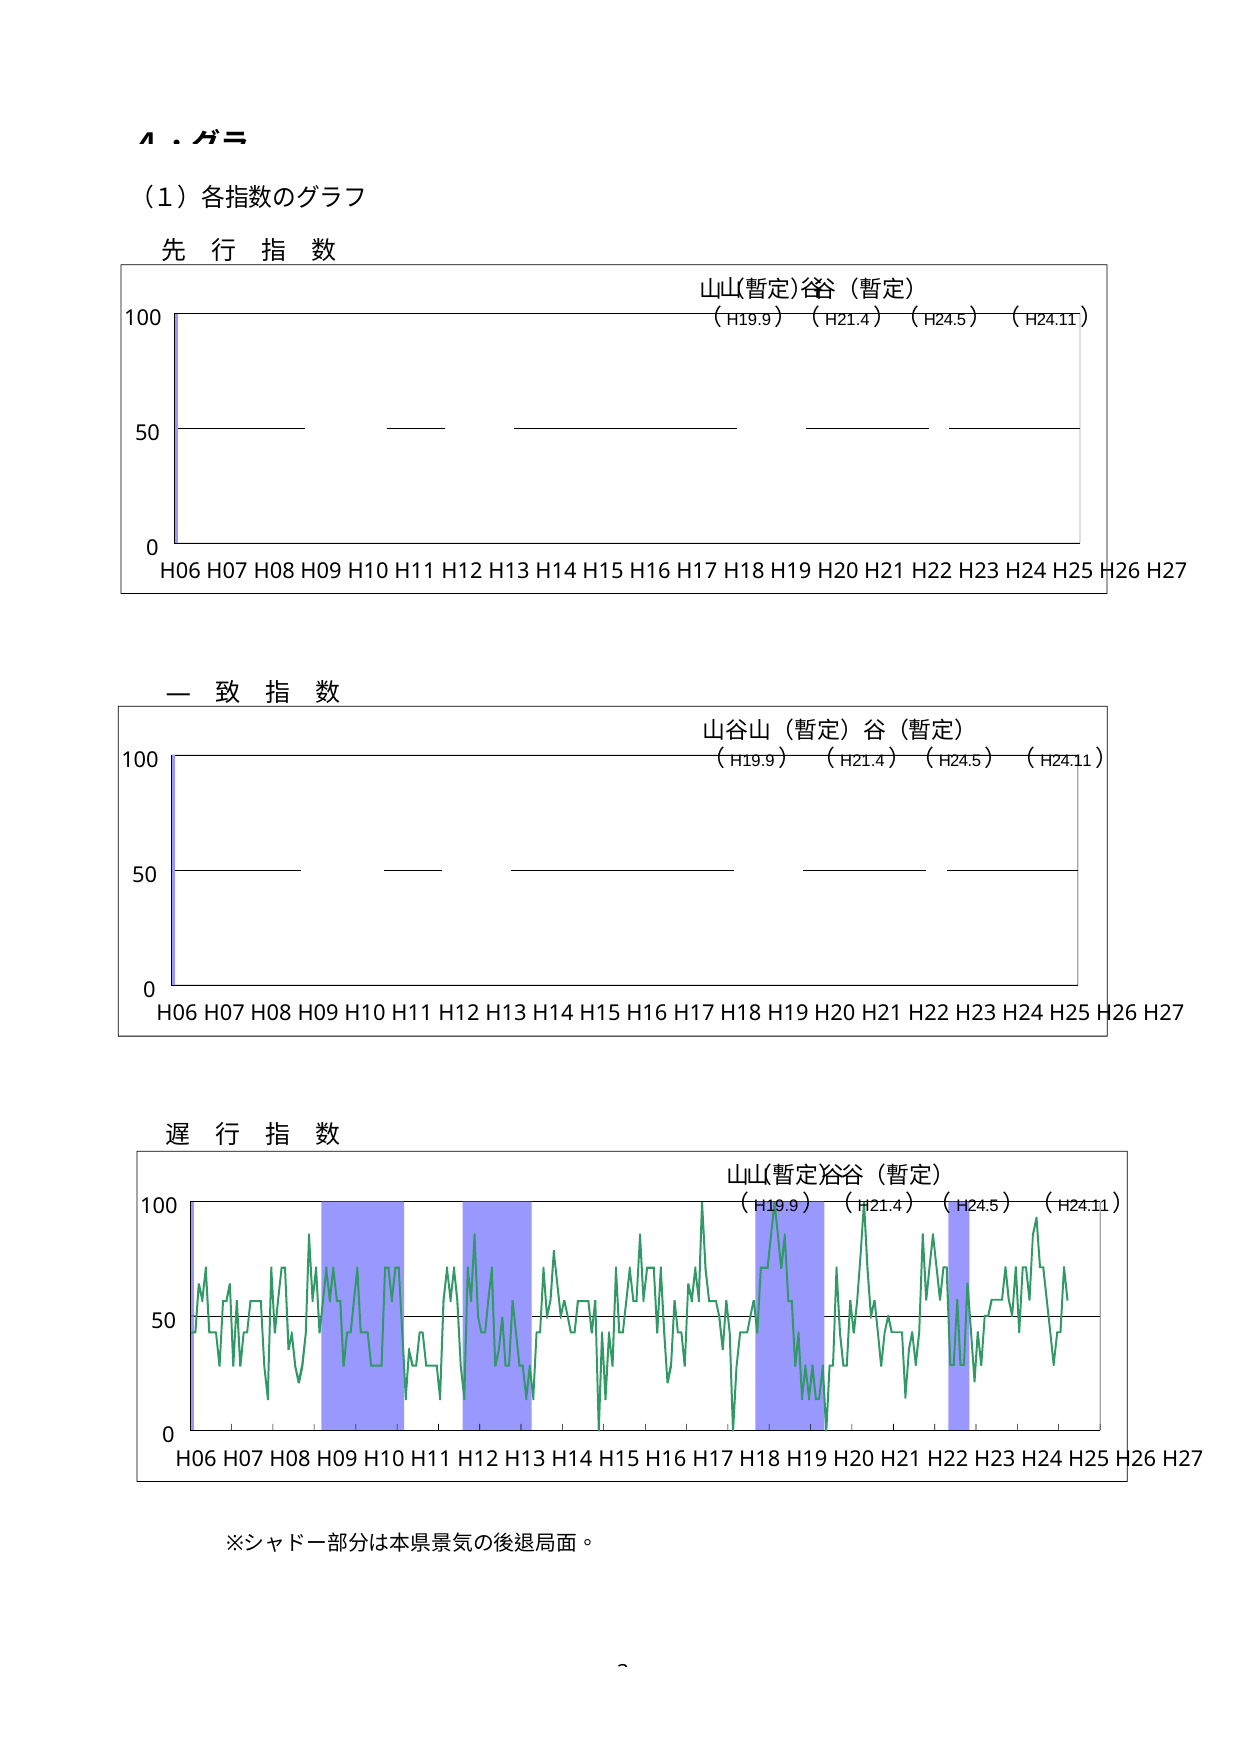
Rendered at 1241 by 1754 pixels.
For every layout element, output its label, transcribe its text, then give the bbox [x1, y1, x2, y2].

text ※シャドー部分は本県景気の後退局面。 [226, 1528, 1159, 1556]
subtitle （１）各指数のグラフ先 行 指 数 [123, 179, 373, 267]
text 遅 行 指 数 [106, 1117, 399, 1151]
text — 致 指 数 [106, 675, 399, 709]
